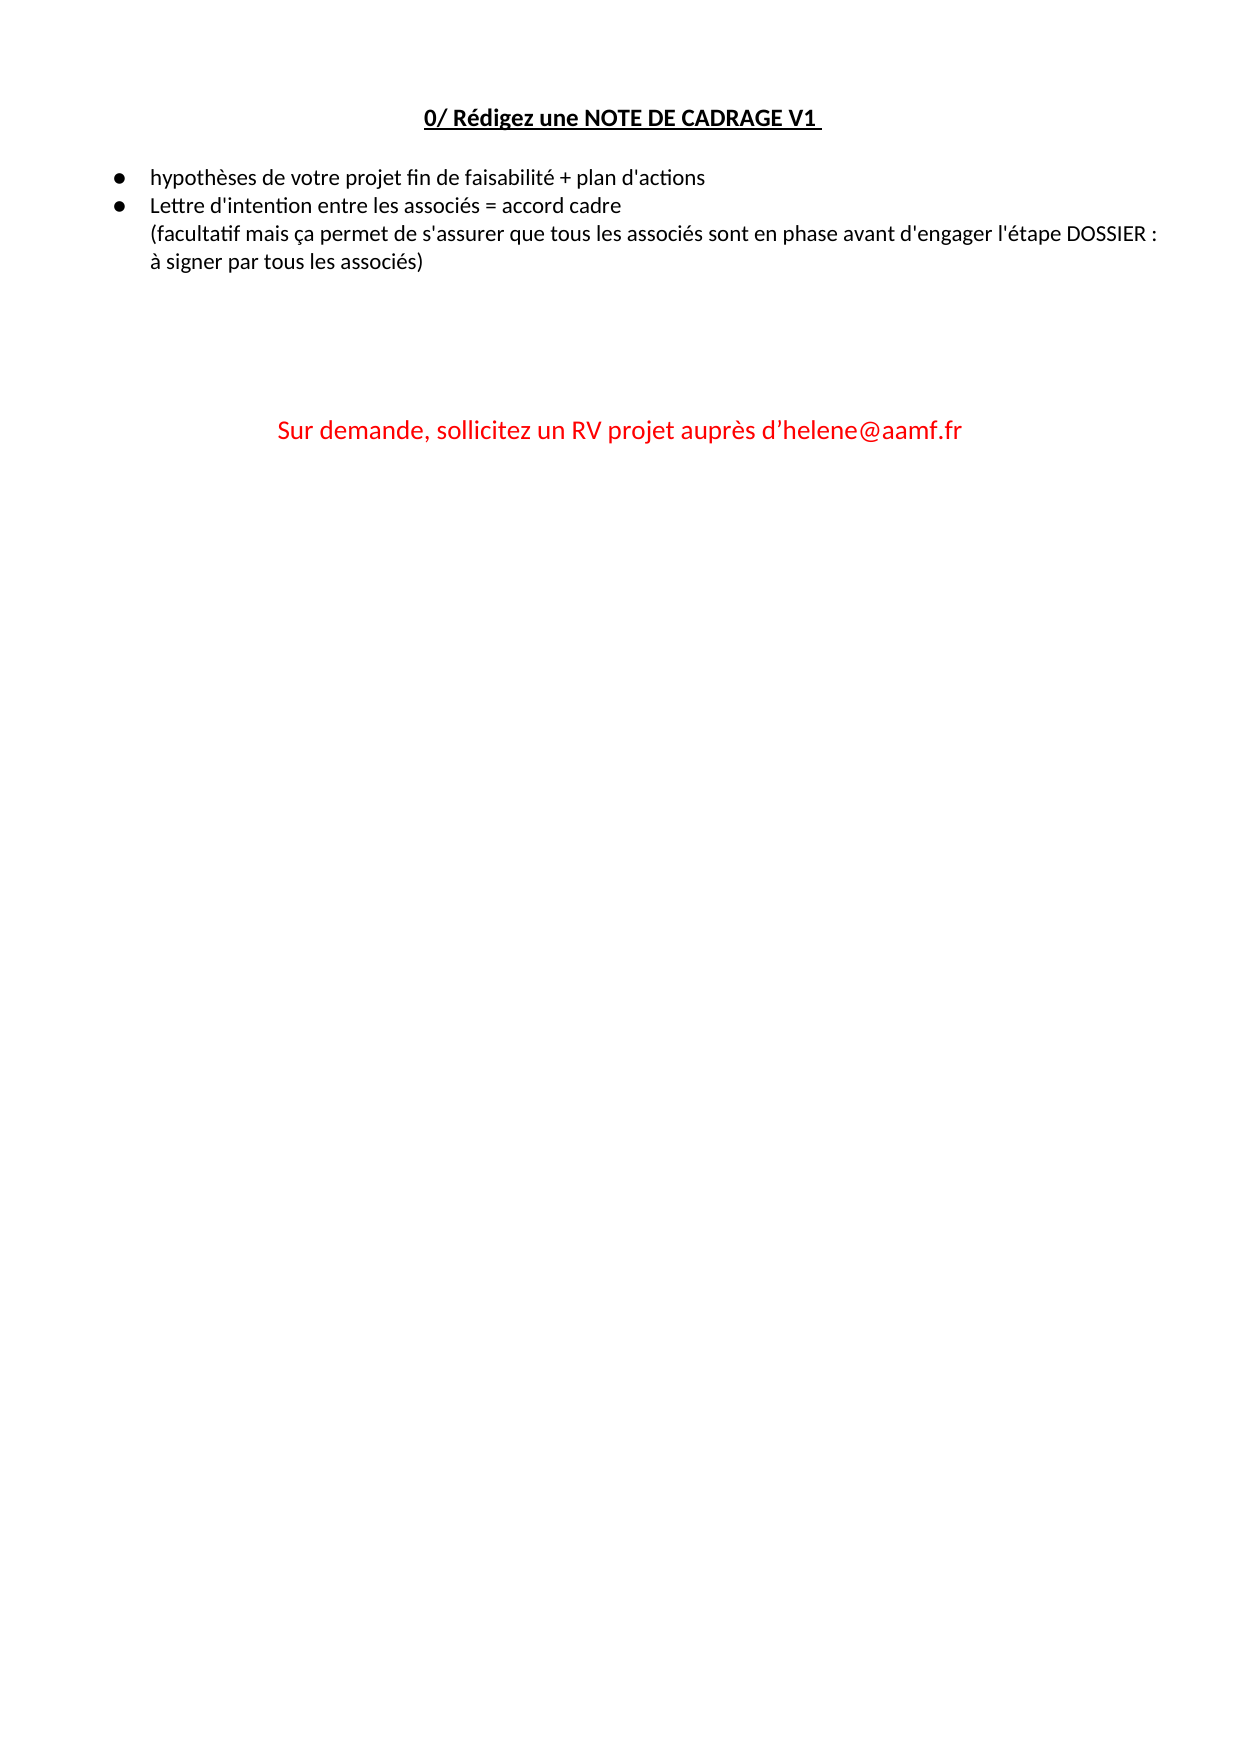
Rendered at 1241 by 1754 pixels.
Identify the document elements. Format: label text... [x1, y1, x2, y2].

list hypothèses de votre projet fin de faisabilité + plan d'actions [112, 163, 1165, 191]
text 0/ Rédigez une NOTE DE CADRAGE V1 [75, 102, 1165, 132]
list Lettre d'intention entre les associés = accord cadre [112, 191, 1165, 219]
text (facultatif mais ça permet de s'assurer que tous les associés sont en phase avant d'engager l'étape DOSSIER : à signer par tous les associés) [150, 219, 1165, 275]
text Sur demande, sollicitez un RV projet auprès d’helene@aamf.fr [75, 413, 1165, 446]
